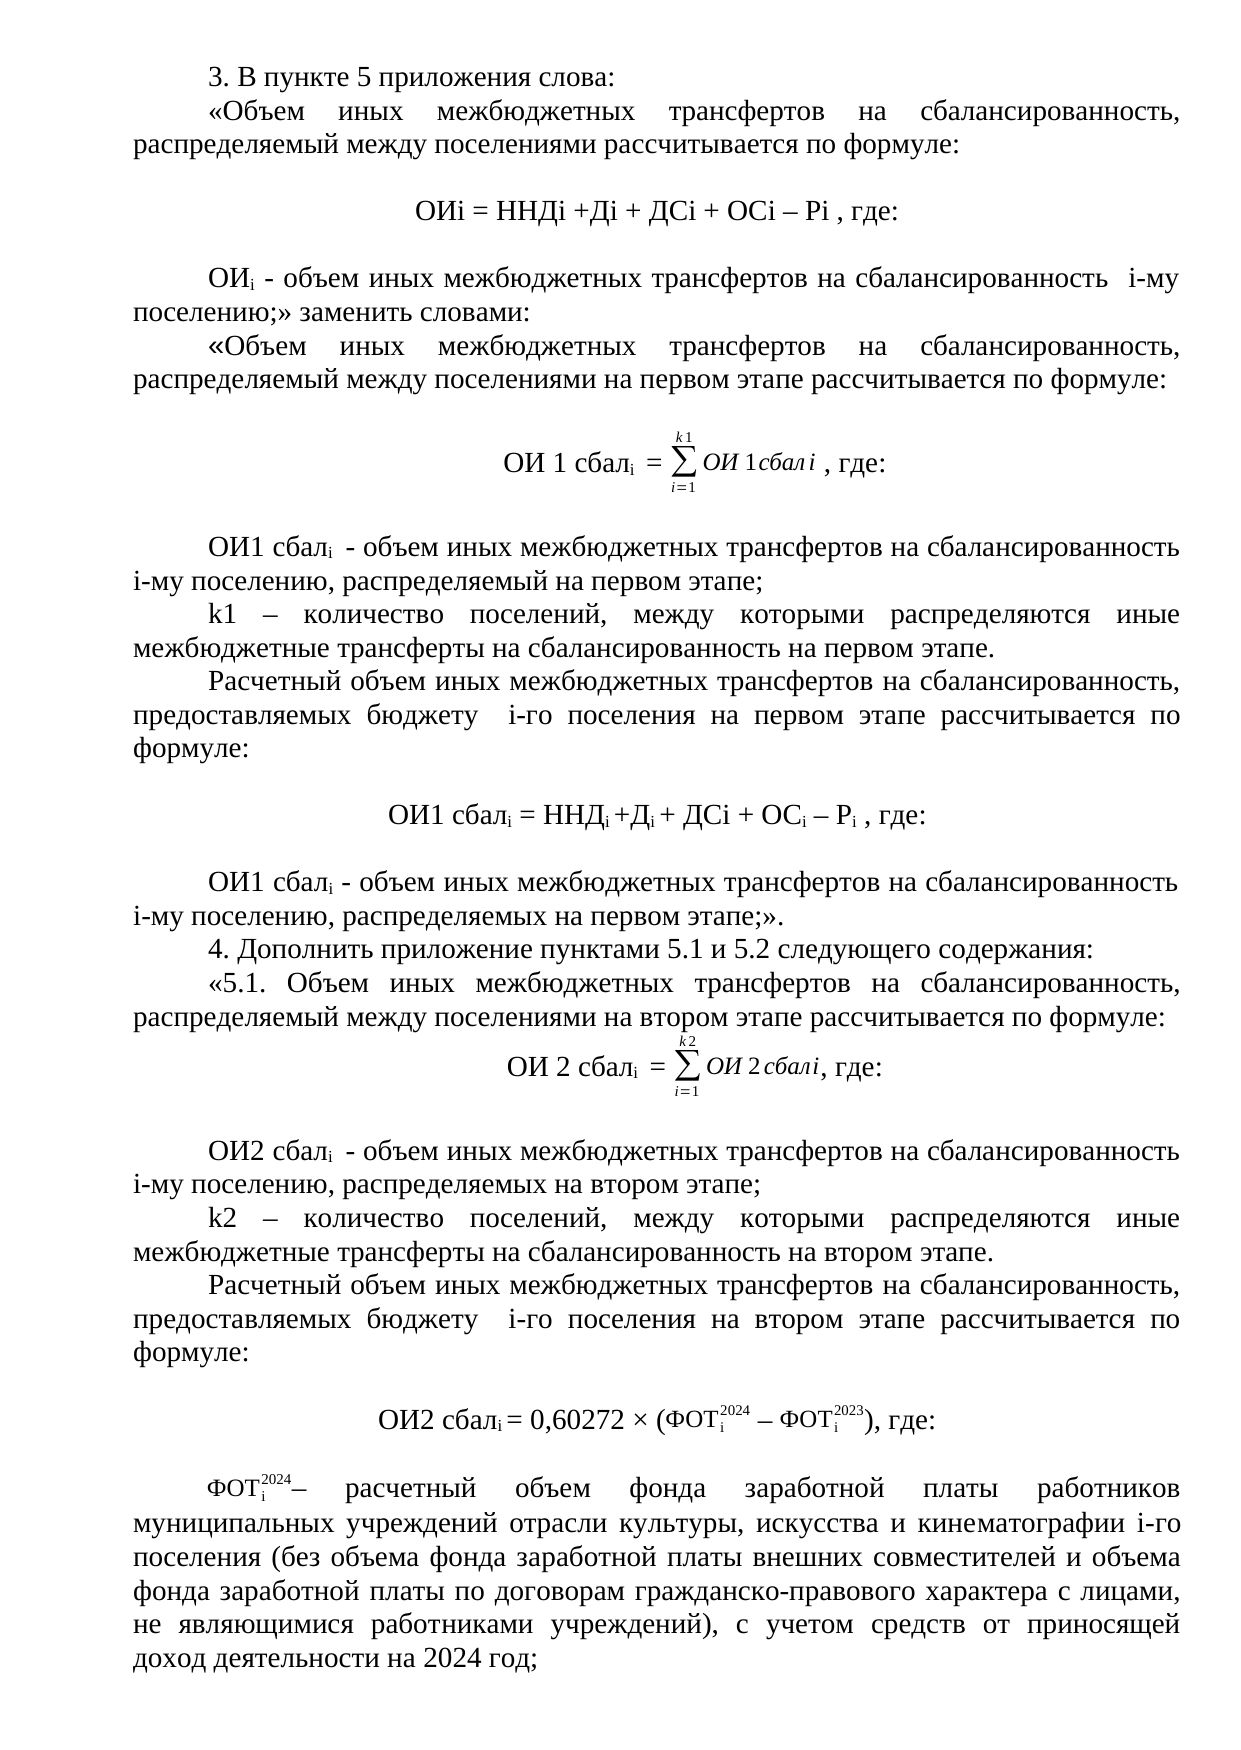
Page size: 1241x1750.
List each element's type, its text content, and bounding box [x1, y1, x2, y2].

text ОИ2 сбалi = 0,60272 × ( – ), где: [133, 1401, 1181, 1436]
text «Объем иных межбюджетных трансфертов на сбалансированность, распределяемый между поселениями рассчитывается по формуле: [133, 93, 1181, 160]
text ОИ1 сбалi = ННДi +Дi + ДСi + ОСi – Рi , где: [133, 797, 1181, 831]
text ОИ 1 сбалi = , где: [133, 428, 1181, 496]
text Расчетный объем иных межбюджетных трансфертов на сбалансированность, предоставляемых бюджету i-го поселения на первом этапе рассчитывается по формуле: [133, 663, 1181, 764]
text ОИ1 сбалi - объем иных межбюджетных трансфертов на сбалансированность i-му поселению, распределяемых на первом этапе;». [133, 864, 1179, 932]
text – расчетный объем фонда заработной платы работников муниципальных учреждений отрасли культуры, искусства и кинематографии i-го поселения (без объема фонда заработной платы внешних совместителей и объема фонда заработной платы по договорам гражданско-правового характера с лицами, не являющимися работниками учреждений), с учетом средств от приносящей доход деятельности на 2024 год; [133, 1470, 1181, 1673]
text ОИi - объем иных межбюджетных трансфертов на сбалансированность i-му поселению;» заменить словами: [133, 260, 1179, 327]
text 4. Дополнить приложение пунктами 5.1 и 5.2 следующего содержания: [133, 932, 1181, 965]
text ОИ 2 сбалi = , где: [133, 1032, 1181, 1099]
text ОИ1 сбалi - объем иных межбюджетных трансфертов на сбалансированность i-му поселению, распределяемый на первом этапе; [133, 529, 1181, 596]
text 3. В пункте 5 приложения слова: [133, 59, 1181, 93]
text ОИ2 сбалi - объем иных межбюджетных трансфертов на сбалансированность i-му поселению, распределяемых на втором этапе; [133, 1133, 1181, 1200]
text «Объем иных межбюджетных трансфертов на сбалансированность, распределяемый между поселениями на первом этапе рассчитывается по формуле: [133, 327, 1181, 395]
text «5.1. Объем иных межбюджетных трансфертов на сбалансированность, распределяемый между поселениями на втором этапе рассчитывается по формуле: [133, 965, 1181, 1032]
text k2 – количество поселений, между которыми распределяются иные межбюджетные трансферты на сбалансированность на втором этапе. [133, 1200, 1181, 1267]
text k1 – количество поселений, между которыми распределяются иные межбюджетные трансферты на сбалансированность на первом этапе. [133, 596, 1181, 663]
text ОИi = ННДi +Дi + ДСi + ОСi – Рi , где: [133, 193, 1181, 227]
text Расчетный объем иных межбюджетных трансфертов на сбалансированность, предоставляемых бюджету i-го поселения на втором этапе рассчитывается по формуле: [133, 1267, 1181, 1368]
